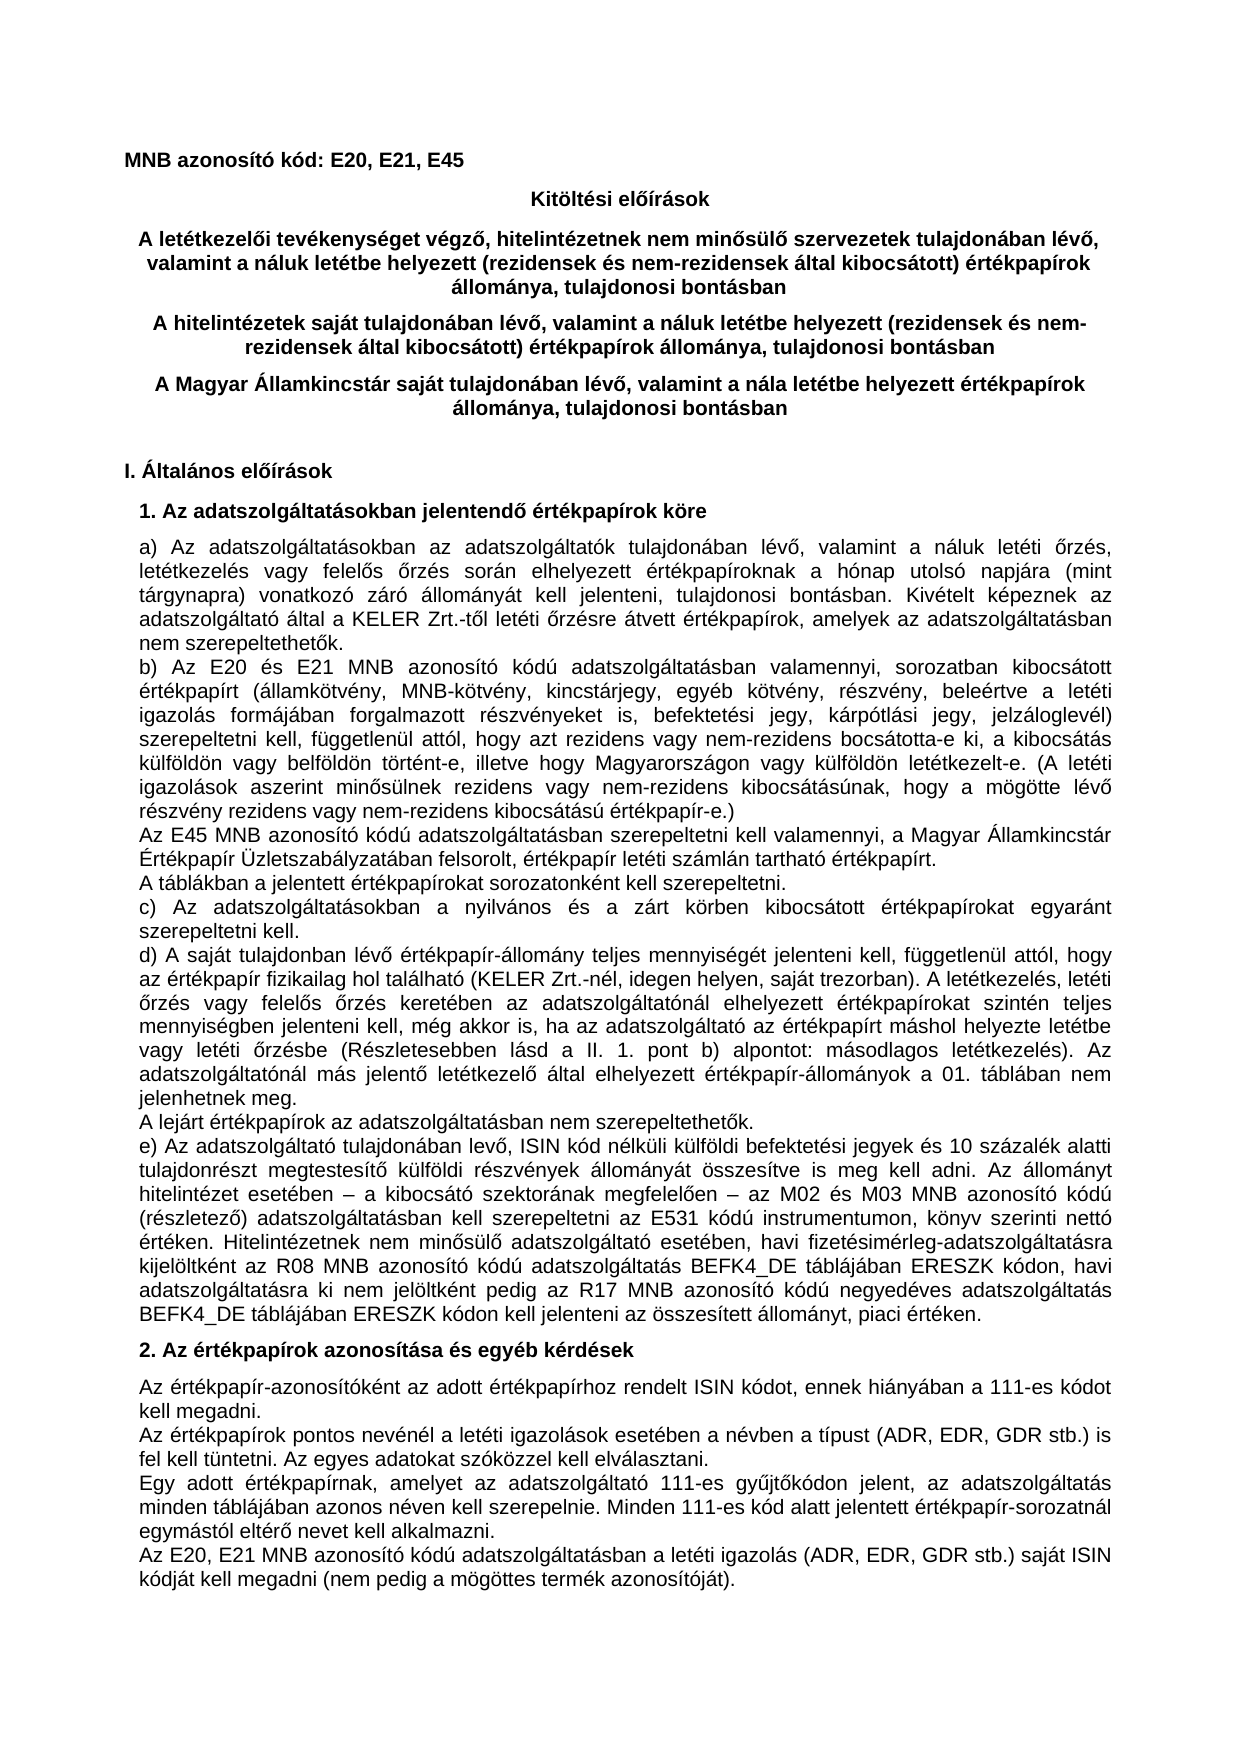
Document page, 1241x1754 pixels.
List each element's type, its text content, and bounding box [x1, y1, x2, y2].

text Az értékpapírok pontos nevénél a letéti igazolások esetében a névben a típust (ADR, EDR, GDR stb.) is fel kell tüntetni. Az egyes adatokat szóközzel kell elválasztani. [139, 1423, 1113, 1471]
text A Magyar Államkincstár saját tulajdonában lévő, valamint a nála letétbe helyezett értékpapírok állománya, tulajdonosi bontásban [124, 372, 1116, 419]
text 2. Az értékpapírok azonosítása és egyéb kérdések [139, 1338, 1113, 1362]
text Az értékpapír-azonosítóként az adott értékpapírhoz rendelt ISIN kódot, ennek hiányában a 111-es kódot kell megadni. [139, 1375, 1113, 1423]
text MNB azonosító kód: E20, E21, E45 [124, 148, 1116, 172]
text Egy adott értékpapírnak, amelyet az adatszolgáltató 111-es gyűjtőkódon jelent, az adatszolgáltatás minden táblájában azonos néven kell szerepelnie. Minden 111-es kód alatt jelentett értékpapír-sorozatnál egymástól eltérő nevet kell alkalmazni. [139, 1471, 1113, 1542]
text A hitelintézetek saját tulajdonában lévő, valamint a náluk letétbe helyezett (rezidensek és nem-rezidensek által kibocsátott) értékpapírok állománya, tulajdonosi bontásban [124, 311, 1116, 359]
text A letétkezelői tevékenységet végző, hitelintézetnek nem minősülő szervezetek tulajdonában lévő, valamint a náluk letétbe helyezett (rezidensek és nem-rezidensek által kibocsátott) értékpapírok állománya, tulajdonosi bontásban [124, 227, 1113, 299]
text b) Az E20 és E21 MNB azonosító kódú adatszolgáltatásban valamennyi, sorozatban kibocsátott értékpapírt (államkötvény, MNB-kötvény, kincstárjegy, egyéb kötvény, részvény, beleértve a letéti igazolás formájában forgalmazott részvényeket is, befektetési jegy, kárpótlási jegy, jelzáloglevél) szerepeltetni kell, függetlenül attól, hogy azt rezidens vagy nem-rezidens bocsátotta-e ki, a kibocsátás külföldön vagy belföldön történt-e, illetve hogy Magyarországon vagy külföldön letétkezelt-e. (A letéti igazolások aszerint minősülnek rezidens vagy nem-rezidens kibocsátásúnak, hogy a mögötte lévő részvény rezidens vagy nem-rezidens kibocsátású értékpapír-e.) [139, 655, 1113, 823]
text a) Az adatszolgáltatásokban az adatszolgáltatók tulajdonában lévő, valamint a náluk letéti őrzés, letétkezelés vagy felelős őrzés során elhelyezett értékpapíroknak a hónap utolsó napjára (mint tárgynapra) vonatkozó záró állományát kell jelenteni, tulajdonosi bontásban. Kivételt képeznek az adatszolgáltató által a KELER Zrt.-től letéti őrzésre átvett értékpapírok, amelyek az adatszolgáltatásban nem szerepeltethetők. [139, 535, 1113, 655]
text d) A saját tulajdonban lévő értékpapír-állomány teljes mennyiségét jelenteni kell, függetlenül attól, hogy az értékpapír fizikailag hol található (KELER Zrt.-nél, idegen helyen, saját trezorban). A letétkezelés, letéti őrzés vagy felelős őrzés keretében az adatszolgáltatónál elhelyezett értékpapírokat szintén teljes mennyiségben jelenteni kell, még akkor is, ha az adatszolgáltató az értékpapírt máshol helyezte letétbe vagy letéti őrzésbe (Részletesebben lásd a II. 1. pont b) alpontot: másodlagos letétkezelés). Az adatszolgáltatónál más jelentő letétkezelő által elhelyezett értékpapír-állományok a 01. táblában nem jelenhetnek meg. [139, 942, 1113, 1110]
text A lejárt értékpapírok az adatszolgáltatásban nem szerepeltethetők. [139, 1110, 1113, 1134]
text I. Általános előírások [124, 459, 1113, 483]
text Az E20, E21 MNB azonosító kódú adatszolgáltatásban a letéti igazolás (ADR, EDR, GDR stb.) saját ISIN kódját kell megadni (nem pedig a mögöttes termék azonosítóját). [139, 1542, 1113, 1590]
text Kitöltési előírások [124, 187, 1116, 211]
text 1. Az adatszolgáltatásokban jelentendő értékpapírok köre [139, 499, 1113, 523]
text e) Az adatszolgáltató tulajdonában levő, ISIN kód nélküli külföldi befektetési jegyek és 10 százalék alatti tulajdonrészt megtestesítő külföldi részvények állományát összesítve is meg kell adni. Az állományt hitelintézet esetében – a kibocsátó szektorának megfelelően – az M02 és M03 MNB azonosító kódú (részletező) adatszolgáltatásban kell szerepeltetni az E531 kódú instrumentumon, könyv szerinti nettó értéken. Hitelintézetnek nem minősülő adatszolgáltató esetében, havi fizetésimérleg-adatszolgáltatásra kijelöltként az R08 MNB azonosító kódú adatszolgáltatás BEFK4_DE táblájában ERESZK kódon, havi adatszolgáltatásra ki nem jelöltként pedig az R17 MNB azonosító kódú negyedéves adatszolgáltatás BEFK4_DE táblájában ERESZK kódon kell jelenteni az összesített állományt, piaci értéken. [139, 1134, 1113, 1326]
text A táblákban a jelentett értékpapírokat sorozatonként kell szerepeltetni. [139, 871, 1113, 894]
text Az E45 MNB azonosító kódú adatszolgáltatásban szerepeltetni kell valamennyi, a Magyar Államkincstár Értékpapír Üzletszabályzatában felsorolt, értékpapír letéti számlán tartható értékpapírt. [139, 823, 1113, 871]
text c) Az adatszolgáltatásokban a nyilvános és a zárt körben kibocsátott értékpapírokat egyaránt szerepeltetni kell. [139, 894, 1113, 942]
